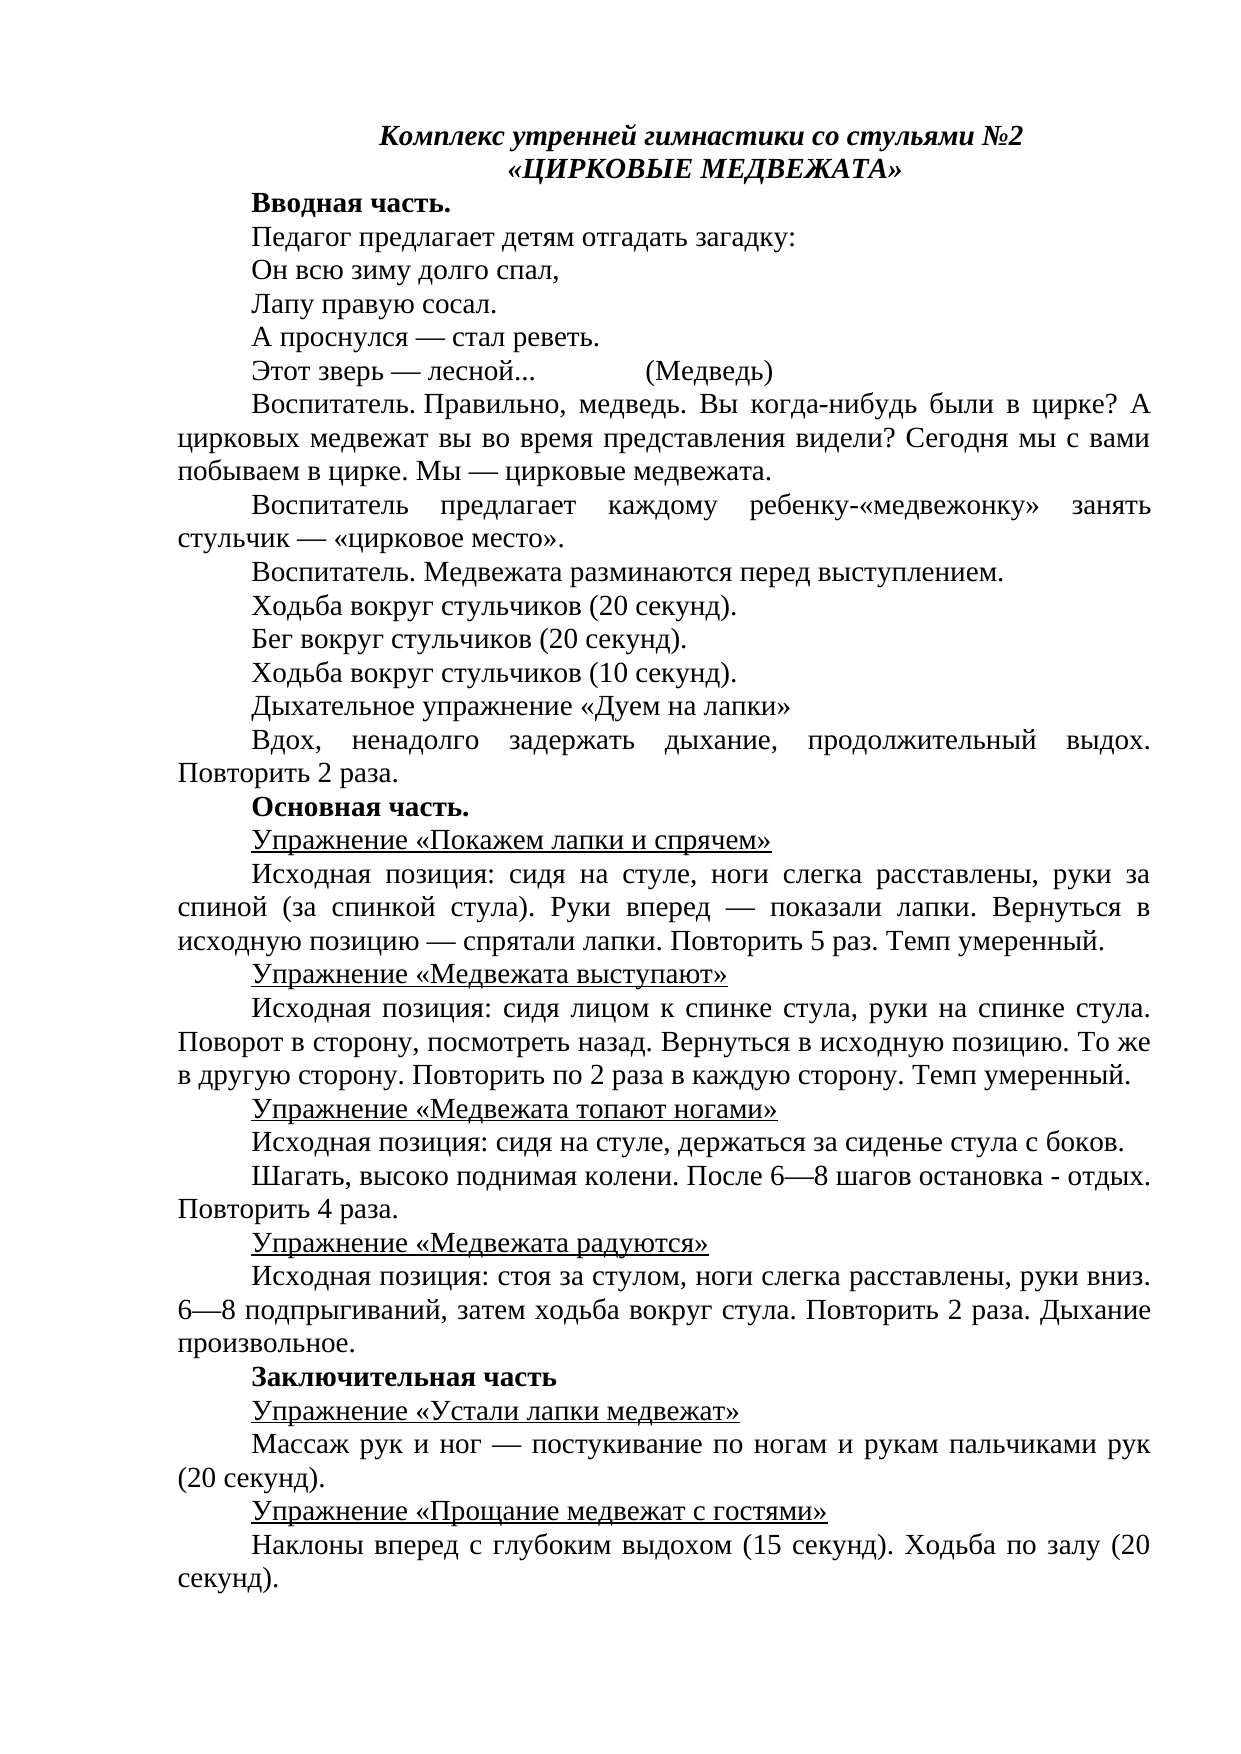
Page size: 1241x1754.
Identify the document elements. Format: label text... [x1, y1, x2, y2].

text Педагог предлагает детям отгадать загадку: [177, 219, 1152, 252]
text Исходная позиция: сидя лицом к спинке стула, руки на спинке стула. Поворот в сторону, посмотреть назад. Вернуться в исходную позицию. То же в другую сторону. Повторить по 2 раза в каждую сторону. Темп умеренный. [177, 990, 1152, 1091]
text Исходная позиция: сидя на стуле, ноги слегка расставлены, руки за спиной (за спинкой стула). Руки вперед — показали лапки. Вернуться в исходную позицию — спрятали лапки. Повторить 5 раз. Темп умеренный. [177, 856, 1152, 957]
text Лапу правую сосал. [177, 286, 1152, 319]
text Воспитатель предлагает каждому ребенку-«медвежонку» занять стульчик — «цирковое место». [177, 487, 1152, 554]
text Воспитатель. Медвежата разминаются перед выступлением. [177, 554, 1152, 588]
text Упражнение «Покажем лапки и спрячем» [177, 822, 1152, 856]
text Упражнение «Прощание медвежат с гостями» [177, 1493, 1152, 1527]
text Упражнение «Устали лапки медвежат» [177, 1393, 1152, 1426]
text Упражнение «Медвежата радуются» [177, 1225, 1152, 1258]
text Вводная часть. [177, 185, 1152, 219]
text Воспитатель. Правильно, медведь. Вы когда-нибудь были в цирке? А цирковых медвежат вы во время представления видели? Сегодня мы с вами побываем в цирке. Мы — цирковые медвежата. [177, 386, 1152, 487]
text Исходная позиция: стоя за стулом, ноги слегка расставлены, руки вниз. 6—8 подпрыгиваний, затем ходьба вокруг стула. Повторить 2 раза. Дыхание произвольное. [177, 1258, 1152, 1359]
text Заключительная часть [177, 1359, 1152, 1393]
text Исходная позиция: сидя на стуле, держаться за сиденье стула с боков. [177, 1124, 1152, 1158]
text Вдох, ненадолго задержать дыхание, продолжительный выдох. Повторить 2 раза. [177, 722, 1152, 789]
text А проснулся — стал реветь. [177, 319, 1152, 353]
text Массаж рук и ног — постукивание по ногам и рукам пальчиками рук (20 секунд). [177, 1426, 1152, 1493]
text Комплекс утренней гимнастики со стульями №2 [177, 118, 1152, 152]
text Дыхательное упражнение «Дуем на лапки» [177, 688, 1152, 722]
text Наклоны вперед с глубоким выдохом (15 секунд). Ходьба по залу (20 секунд). [177, 1527, 1152, 1594]
text Шагать, высоко поднимая колени. После 6—8 шагов остановка - отдых. Повторить 4 раза. [177, 1158, 1152, 1225]
text Ходьба вокруг стульчиков (10 секунд). [177, 655, 1152, 688]
text Этот зверь — лесной... (Медведь) [177, 353, 1152, 386]
text Ходьба вокруг стульчиков (20 секунд). [177, 588, 1152, 621]
text «ЦИРКОВЫЕ МЕДВЕЖАТА» [177, 152, 1152, 185]
text Упражнение «Медвежата топают ногами» [177, 1091, 1152, 1124]
text Бег вокруг стульчиков (20 секунд). [177, 621, 1152, 655]
text Основная часть. [177, 789, 1152, 822]
text Упражнение «Медвежата выступают» [177, 957, 1152, 990]
text Он всю зиму долго спал, [177, 252, 1152, 286]
